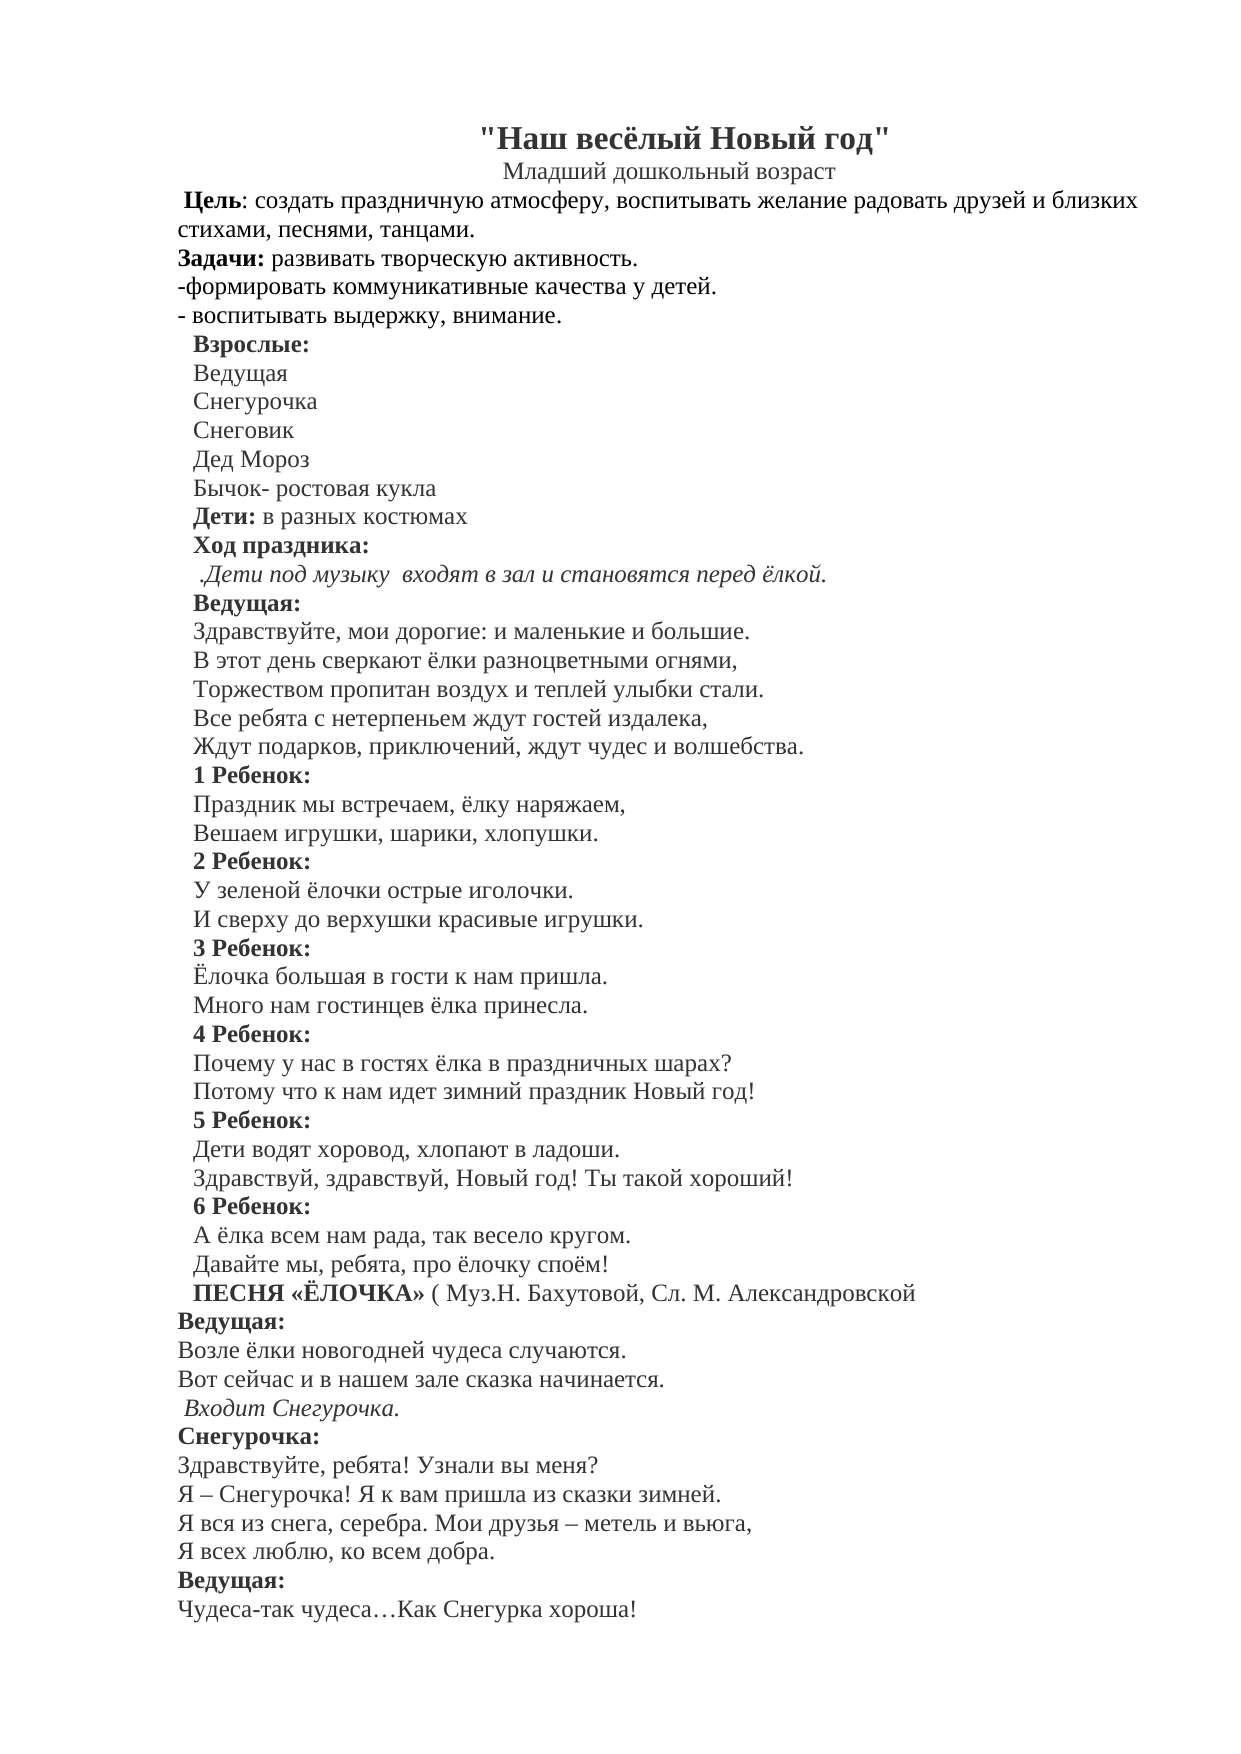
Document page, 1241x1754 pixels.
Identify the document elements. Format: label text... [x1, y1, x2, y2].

text "Наш весёлый Новый год" [193, 118, 1152, 156]
text Бычок- ростовая кукла Дети: в разных костюмах Ход праздника: .Дети под музыку входят в зал и становятся перед ёлкой. Ведущая: Здравствуйте, мои дорогие: и маленькие и большие. В этот день сверкают ёлки разноцветными огнями, Торжеством пропитан воздух и теплей улыбки стали. Все ребята с нетерпеньем ждут гостей издалека, Ждут подарков, приключений, ждут чудес и волшебства. 1 Ребенок: Праздник мы встречаем, ёлку наряжаем, Вешаем игрушки, шарики, хлопушки. 2 Ребенок: У зеленой ёлочки острые иголочки. И сверху до верхушки красивые игрушки. 3 Ребенок: Ёлочка большая в гости к нам пришла. Много нам гостинцев ёлка принесла. 4 Ребенок: Почему у нас в гостях ёлка в праздничных шарах? Потому что к нам идет зимний праздник Новый год! 5 Ребенок: Дети водят хоровод, хлопают в ладоши. Здравствуй, здравствуй, Новый год! Ты такой хороший! 6 Ребенок: А ёлка всем нам рада, так весело кругом. Давайте мы, ребята, про ёлочку споём! ПЕСНЯ «ЁЛОЧКА» ( Муз.Н. Бахутовой, Сл. М. Александровской [193, 473, 1152, 1306]
text -формировать коммуникативные качества у детей. [177, 271, 1152, 300]
text Задачи: развивать творческую активность. [177, 243, 1152, 271]
text - воспитывать выдержку, внимание. [177, 300, 1152, 329]
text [177, 1306, 1152, 1623]
text Взрослые: Ведущая Снегурочка Снеговик Дед Мороз [193, 329, 1152, 473]
text Цель: создать праздничную атмосферу, воспитывать желание радовать друзей и близких стихами, песнями, танцами. [177, 185, 1152, 243]
text Младший дошкольный возраст [177, 156, 1152, 185]
